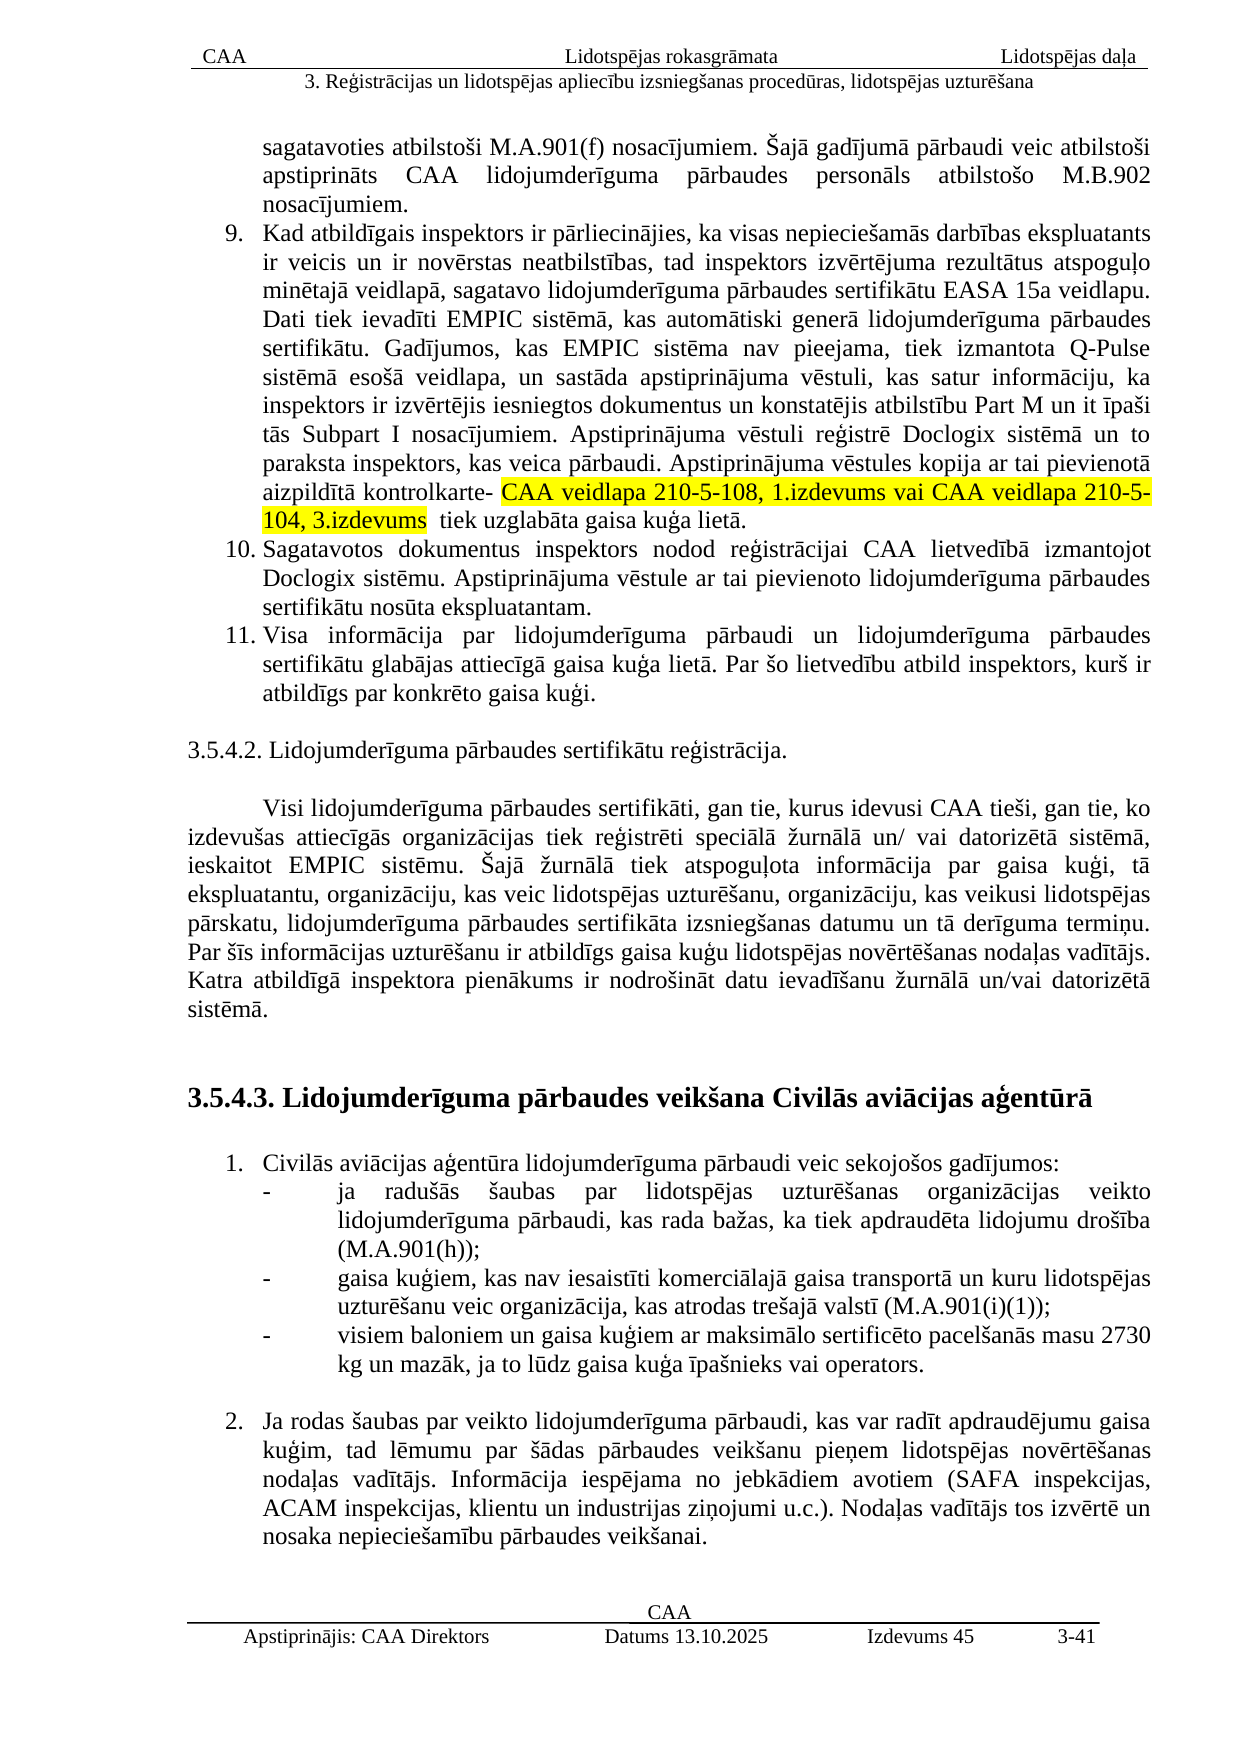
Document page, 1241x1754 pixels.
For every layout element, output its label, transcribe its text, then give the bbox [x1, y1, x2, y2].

text 3.5.4.2. Lidojumderīguma pārbaudes sertifikātu reģistrācija. [187, 736, 1152, 764]
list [225, 132, 1152, 218]
text Visi lidojumderīguma pārbaudes sertifikāti, gan tie, kurus idevusi CAA tieši, gan tie, ko izdevušas attiecīgās organizācijas tiek reģistrēti speciālā žurnālā un/ vai datorizētā sistēmā, ieskaitot EMPIC sistēmu. Šajā žurnālā tiek atspoguļota informācija par gaisa kuģi, tā ekspluatantu, organizāciju, kas veic lidotspējas uzturēšanu, organizāciju, kas veikusi lidotspējas pārskatu, lidojumderīguma pārbaudes sertifikāta izsniegšanas datumu un tā derīguma termiņu. Par šīs informācijas uzturēšanu ir atbildīgs gaisa kuģu lidotspējas novērtēšanas nodaļas vadītājs. Katra atbildīgā inspektora pienākums ir nodrošināt datu ievadīšanu žurnālā un/vai datorizētā sistēmā. [187, 793, 1152, 1023]
list gaisa kuģiem, kas nav iesaistīti komerciālajā gaisa transportā un kuru lidotspējas uzturēšanu veic organizācija, kas atrodas trešajā valstī (M.A.901(i)(1)); [262, 1263, 1152, 1320]
list Kad atbildīgais inspektors ir pārliecinājies, ka visas nepieciešamās darbības ekspluatants ir veicis un ir novērstas neatbilstības, tad inspektors izvērtējuma rezultātus atspoguļo minētajā veidlapā, sagatavo lidojumderīguma pārbaudes sertifikātu EASA 15a veidlapu. Dati tiek ievadīti EMPIC sistēmā, kas automātiski generā lidojumderīguma pārbaudes sertifikātu. Gadījumos, kas EMPIC sistēma nav pieejama, tiek izmantota Q-Pulse sistēmā esošā veidlapa, un sastāda apstiprinājuma vēstuli, kas satur informāciju, ka inspektors ir izvērtējis iesniegtos dokumentus un konstatējis atbilstību Part M un it īpaši tās Subpart I nosacījumiem. Apstiprinājuma vēstuli reģistrē Doclogix sistēmā un to paraksta inspektors, kas veica pārbaudi. Apstiprinājuma vēstules kopija ar tai pievienotā aizpildītā kontrolkarte- CAA veidlapa 210-5-108, 1.izdevums vai CAA veidlapa 210-5-104, 3.izdevums tiek uzglabāta gaisa kuģa lietā. [225, 218, 1152, 534]
list ja radušās šaubas par lidotspējas uzturēšanas organizācijas veikto lidojumderīguma pārbaudi, kas rada bažas, ka tiek apdraudēta lidojumu drošība (M.A.901(h)); [262, 1176, 1152, 1263]
list visiem baloniem un gaisa kuģiem ar maksimālo sertificēto pacelšanās masu 2730 kg un mazāk, ja to lūdz gaisa kuģa īpašnieks vai operators. [262, 1320, 1152, 1378]
text 3.5.4.3. Lidojumderīguma pārbaudes veikšana Civilās aviācijas aģentūrā [187, 1081, 1152, 1114]
list Visa informācija par lidojumderīguma pārbaudi un lidojumderīguma pārbaudes sertifikātu glabājas attiecīgā gaisa kuģa lietā. Par šo lietvedību atbild inspektors, kurš ir atbildīgs par konkrēto gaisa kuģi. [225, 621, 1152, 707]
list Sagatavotos dokumentus inspektors nodod reģistrācijai CAA lietvedībā izmantojot Doclogix sistēmu. Apstiprinājuma vēstule ar tai pievienoto lidojumderīguma pārbaudes sertifikātu nosūta ekspluatantam. [225, 534, 1152, 621]
list Civilās aviācijas aģentūra lidojumderīguma pārbaudi veic sekojošos gadījumos: [225, 1148, 1152, 1176]
list Ja rodas šaubas par veikto lidojumderīguma pārbaudi, kas var radīt apdraudējumu gaisa kuģim, tad lēmumu par šādas pārbaudes veikšanu pieņem lidotspējas novērtēšanas nodaļas vadītājs. Informācija iespējama no jebkādiem avotiem (SAFA inspekcijas, ACAM inspekcijas, klientu un industrijas ziņojumi u.c.). Nodaļas vadītājs tos izvērtē un nosaka nepieciešamību pārbaudes veikšanai. [225, 1406, 1152, 1550]
